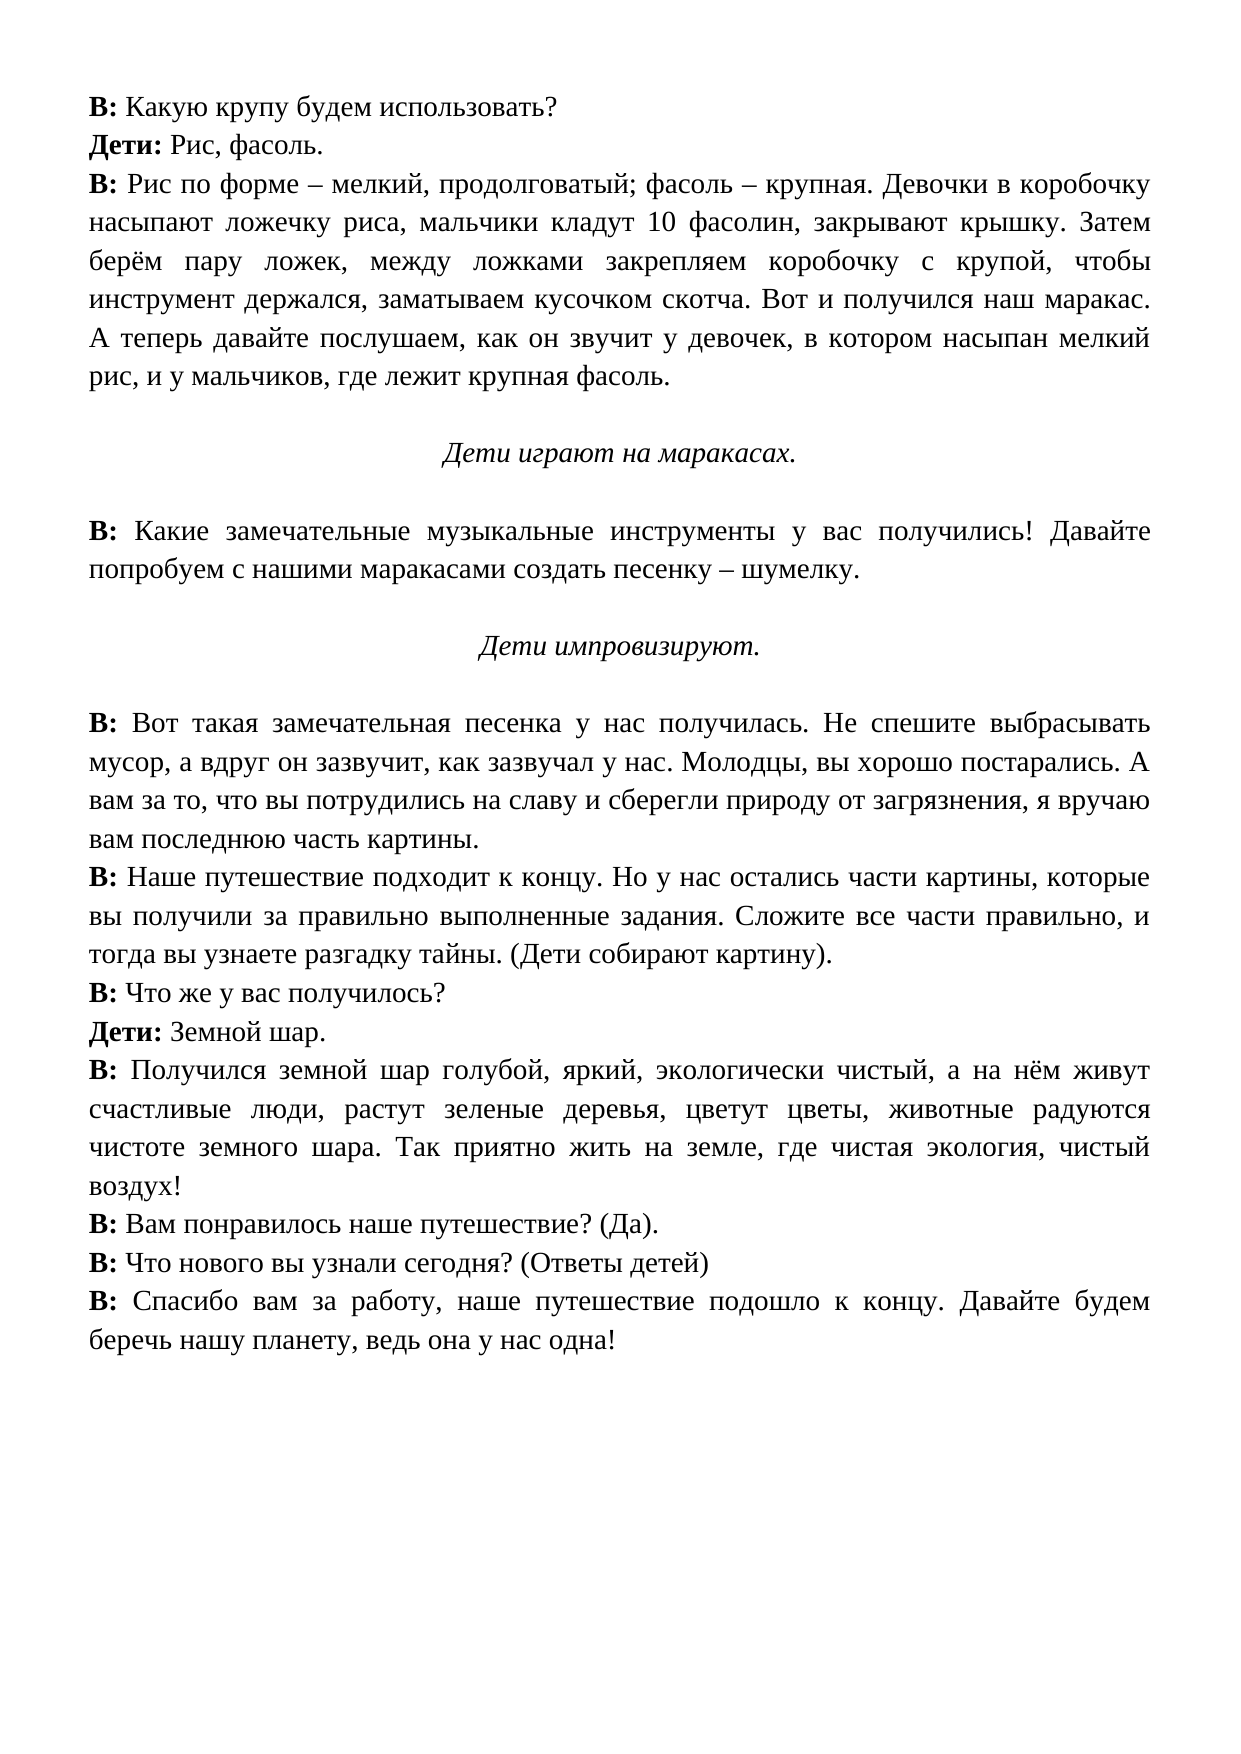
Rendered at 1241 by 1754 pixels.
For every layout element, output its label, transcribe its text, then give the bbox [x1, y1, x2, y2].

text В: Наше путешествие подходит к концу. Но у нас остались части картины, которые вы получили за правильно выполненные задания. Сложите все части правильно, и тогда вы узнаете разгадку тайны. (Дети собирают картину). [89, 859, 1152, 970]
text В: Что же у вас получилось? [89, 975, 1152, 1009]
text В: Рис по форме – мелкий, продолговатый; фасоль – крупная. Девочки в коробочку насыпают ложечку риса, мальчики кладут 10 фасолин, закрывают крышку. Затем берём пару ложек, между ложками закрепляем коробочку с крупой, чтобы инструмент держался, заматываем кусочком скотча. Вот и получился наш маракас. А теперь давайте послушаем, как он звучит у девочек, в котором насыпан мелкий рис, и у мальчиков, где лежит крупная фасоль. [89, 166, 1152, 392]
text В: Какие замечательные музыкальные инструменты у вас получились! Давайте попробуем с нашими маракасами создать песенку – шумелку. [89, 513, 1152, 585]
text Дети: Земной шар. [89, 1014, 1152, 1047]
text В: Вам понравилось наше путешествие? (Да). [89, 1206, 1152, 1240]
text В: Получился земной шар голубой, яркий, экологически чистый, а на нём живут счастливые люди, растут зеленые деревья, цветут цветы, животные радуются чистоте земного шара. Так приятно жить на земле, где чистая экология, чистый воздух! [89, 1052, 1152, 1201]
text Дети импровизируют. [89, 628, 1152, 662]
text В: Какую крупу будем использовать? [89, 89, 1152, 122]
text Дети играют на маракасах. [89, 436, 1152, 469]
text В: Что нового вы узнали сегодня? (Ответы детей) [89, 1245, 1152, 1278]
text В: Вот такая замечательная песенка у нас получилась. Не спешите выбрасывать мусор, а вдруг он зазвучит, как зазвучал у нас. Молодцы, вы хорошо постарались. А вам за то, что вы потрудились на славу и сберегли природу от загрязнения, я вручаю вам последнюю часть картины. [89, 705, 1152, 854]
text Дети: Рис, фасоль. [89, 127, 1152, 161]
text В: Спасибо вам за работу, наше путешествие подошло к концу. Давайте будем беречь нашу планету, ведь она у нас одна! [89, 1283, 1152, 1356]
